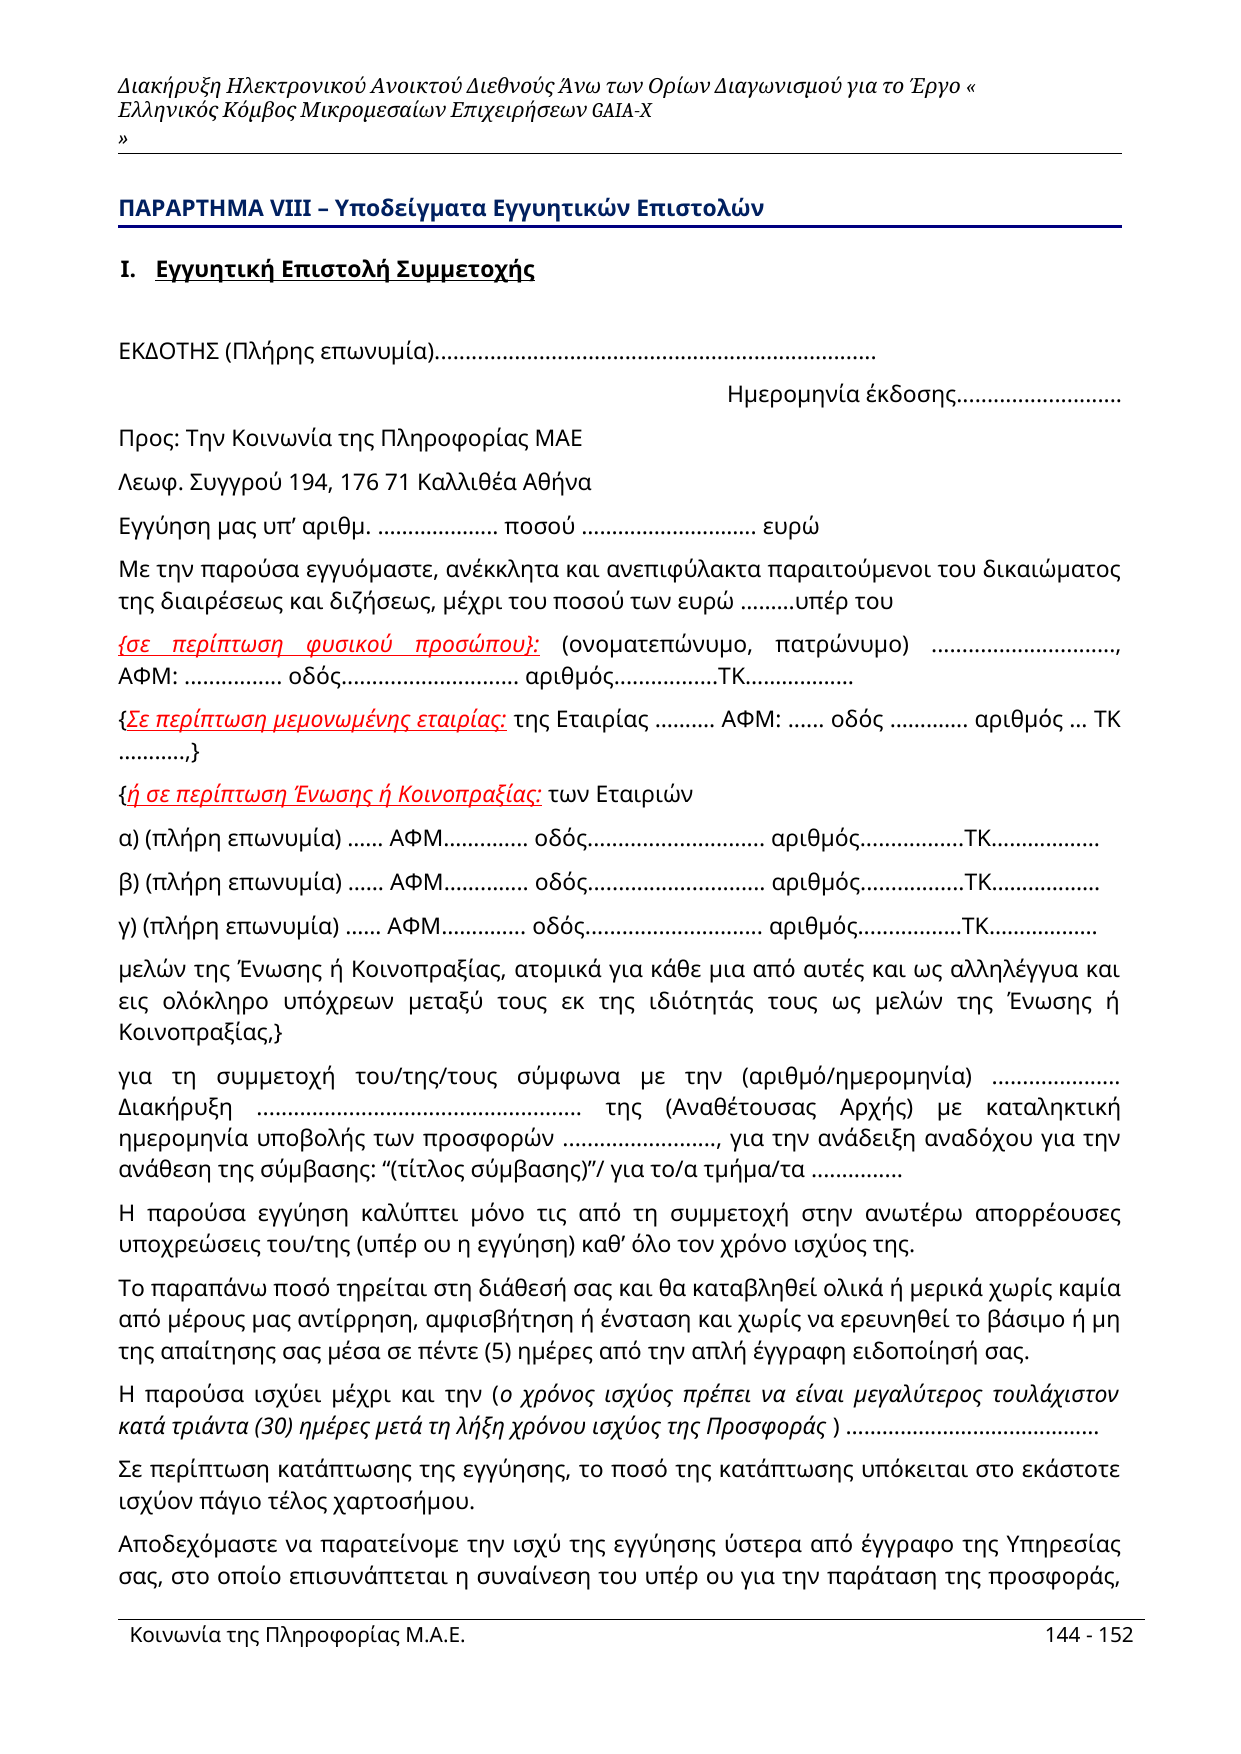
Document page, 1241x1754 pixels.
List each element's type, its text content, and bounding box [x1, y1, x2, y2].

text Η παρούσα εγγύηση καλύπτει μόνο τις από τη συμμετοχή στην ανωτέρω απορρέουσες υποχρεώσεις του/της (υπέρ ου η εγγύηση) καθ’ όλο τον χρόνο ισχύος της. [118, 1197, 1122, 1260]
subtitle ΠΑΡΑΡΤΗΜΑ VIII – Υποδείγματα Εγγυητικών Επιστολών [118, 192, 1122, 225]
text Η παρούσα ισχύει μέχρι και την (ο χρόνος ισχύος πρέπει να είναι μεγαλύτερος τουλάχιστον κατά τριάντα (30) ημέρες μετά τη λήξη χρόνου ισχύος της Προσφοράς ) …………………………………… [118, 1378, 1122, 1441]
text Προς: Την Κοινωνία της Πληροφορίας ΜΑΕ [118, 422, 1122, 453]
text μελών της Ένωσης ή Κοινοπραξίας, ατομικά για κάθε μια από αυτές και ως αλληλέγγυα και εις ολόκληρο υπόχρεων μεταξύ τους εκ της ιδιότητάς τους ως μελών της Ένωσης ή Κοινοπραξίας,} [118, 953, 1122, 1047]
text β) (πλήρη επωνυμία) …… ΑΦΜ…….….... οδός............................. αριθμός.................ΤΚ……………… [118, 866, 1122, 897]
text Το παραπάνω ποσό τηρείται στη διάθεσή σας και θα καταβληθεί ολικά ή μερικά χωρίς καμία από μέρους μας αντίρρηση, αμφισβήτηση ή ένσταση και χωρίς να ερευνηθεί το βάσιμο ή μη της απαίτησης σας μέσα σε πέντε (5) ημέρες από την απλή έγγραφη ειδοποίησή σας. [118, 1272, 1122, 1366]
text γ) (πλήρη επωνυμία) …… ΑΦΜ…….….... οδός............................. αριθμός.................ΤΚ……………… [118, 910, 1122, 941]
text Λεωφ. Συγγρού 194, 176 71 Καλλιθέα Αθήνα [118, 466, 1122, 497]
text Σε περίπτωση κατάπτωσης της εγγύησης, το ποσό της κατάπτωσης υπόκειται στο εκάστοτε ισχύον πάγιο τέλος χαρτοσήμου. [118, 1453, 1122, 1516]
text Με την παρούσα εγγυόμαστε, ανέκκλητα και ανεπιφύλακτα παραιτούμενοι του δικαιώματος της διαιρέσεως και διζήσεως, μέχρι του ποσού των ευρώ ………υπέρ του [118, 553, 1122, 616]
text Ημερομηνία έκδοσης........................... [118, 378, 1122, 410]
text α) (πλήρη επωνυμία) …… ΑΦΜ…….….... οδός............................. αριθμός.................ΤΚ……………… [118, 822, 1122, 853]
text για τη συμμετοχή του/της/τους σύμφωνα με την (αριθμό/ημερομηνία) ..................... Διακήρυξη ..................................................... της (Αναθέτουσας Αρχής) με καταληκτική ημερομηνία υποβολής των προσφορών ........................., για την ανάδειξη αναδόχου για την ανάθεση της σύμβασης: “(τίτλος σύμβασης)”/ για το/α τμήμα/τα ............... [118, 1060, 1122, 1185]
text Εγγύηση μας υπ’ αριθμ. ……………….. ποσού ………………….……. ευρώ [118, 510, 1122, 541]
subtitle Εγγυητική Επιστολή Συμμετοχής [136, 253, 1122, 285]
text {σε περίπτωση φυσικού προσώπου}: (ονοματεπώνυμο, πατρώνυμο) .............................., ΑΦΜ: ................ οδός............................. αριθμός.................ΤΚ……………… [118, 628, 1122, 691]
text ΕΚΔΟΤΗΣ (Πλήρης επωνυμία)........................................................................ [118, 335, 1122, 366]
text {Σε περίπτωση μεμονωμένης εταιρίας: της Εταιρίας ………. ΑΦΜ: ...... οδός …………. αριθμός … ΤΚ ………..,} [118, 703, 1122, 766]
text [118, 1528, 1122, 1591]
text {ή σε περίπτωση Ένωσης ή Κοινοπραξίας: των Εταιριών [118, 778, 1122, 810]
